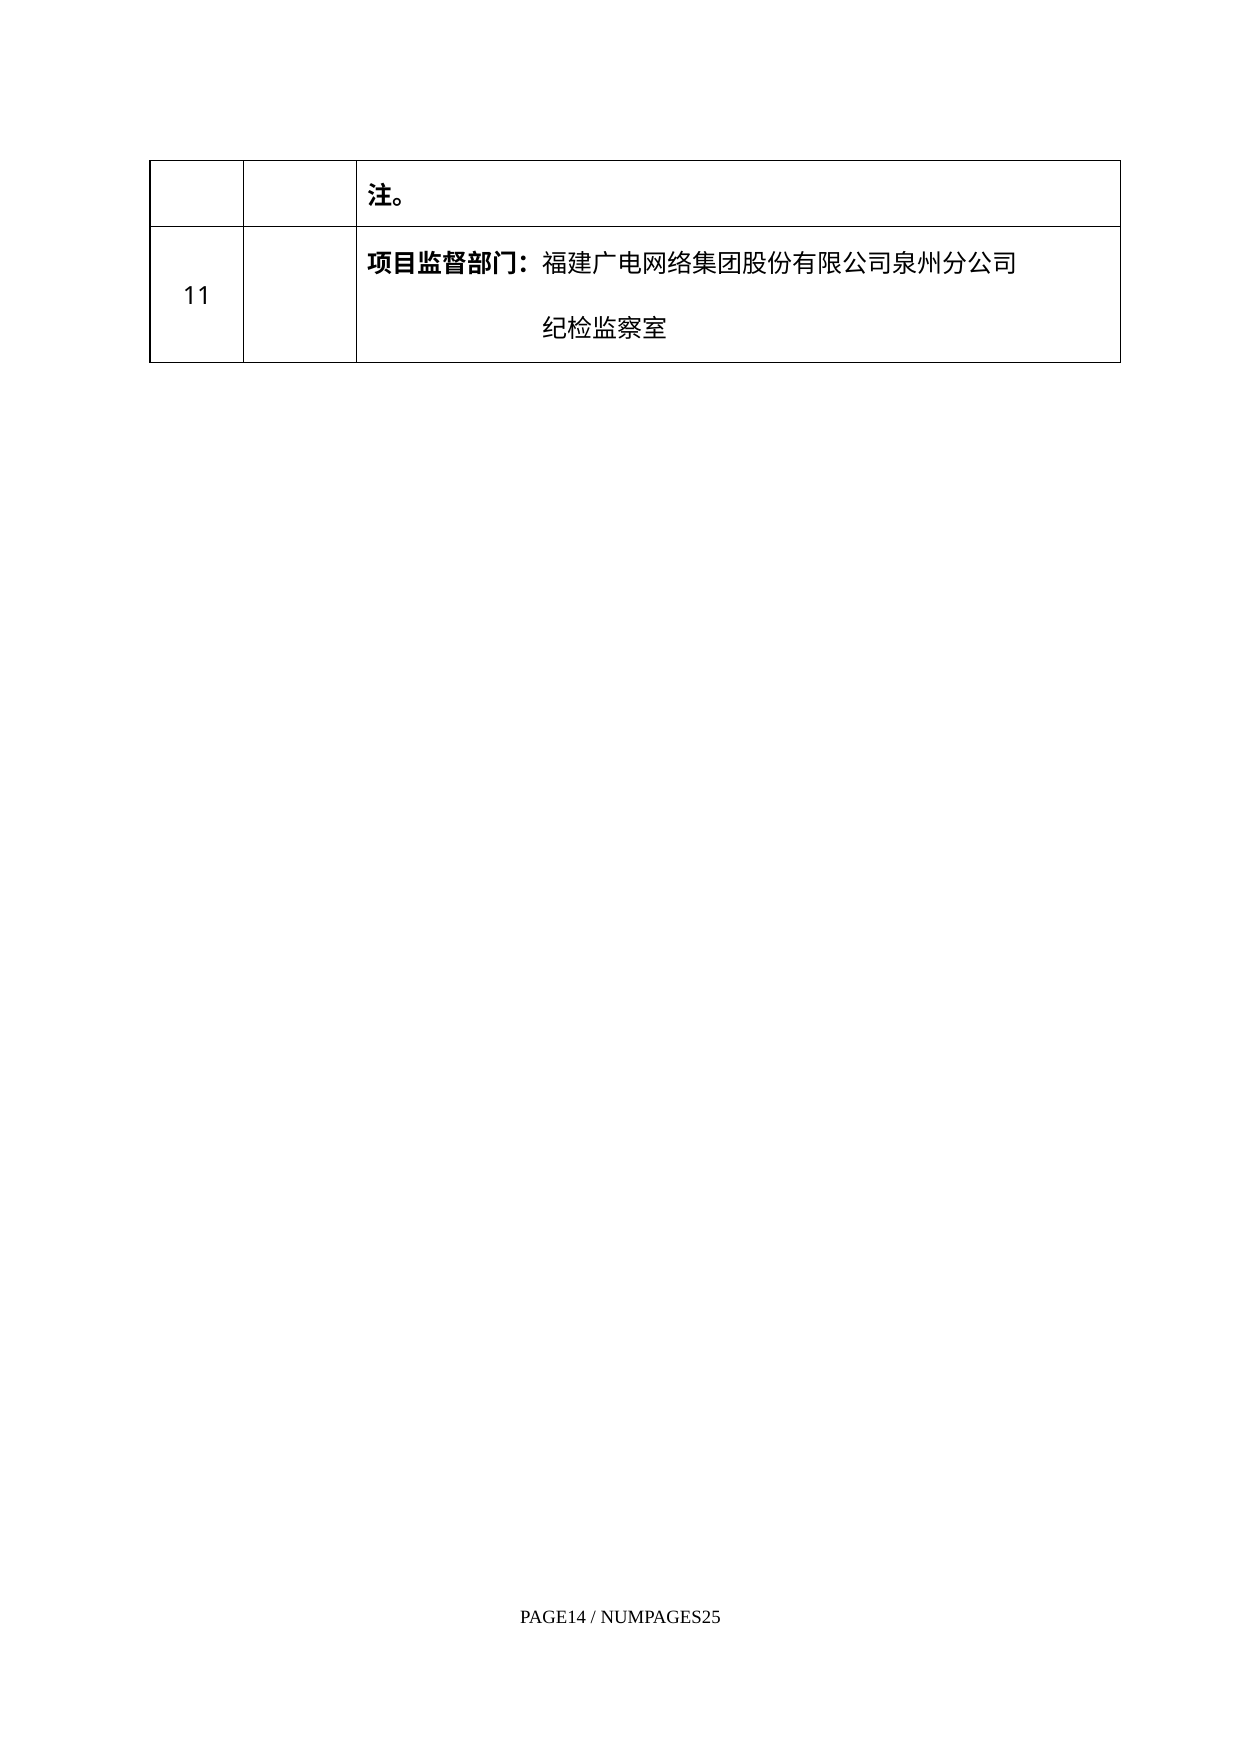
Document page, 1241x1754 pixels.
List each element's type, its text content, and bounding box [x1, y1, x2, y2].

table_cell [357, 161, 1120, 226]
table_cell 11 [151, 227, 243, 362]
table_cell 10 [151, 161, 243, 226]
table_cell [244, 161, 356, 226]
table_cell 项目监督部门：福建广电网络集团股份有限公司泉州分公司 纪检监察室 [357, 227, 1120, 362]
table_cell [244, 227, 356, 362]
